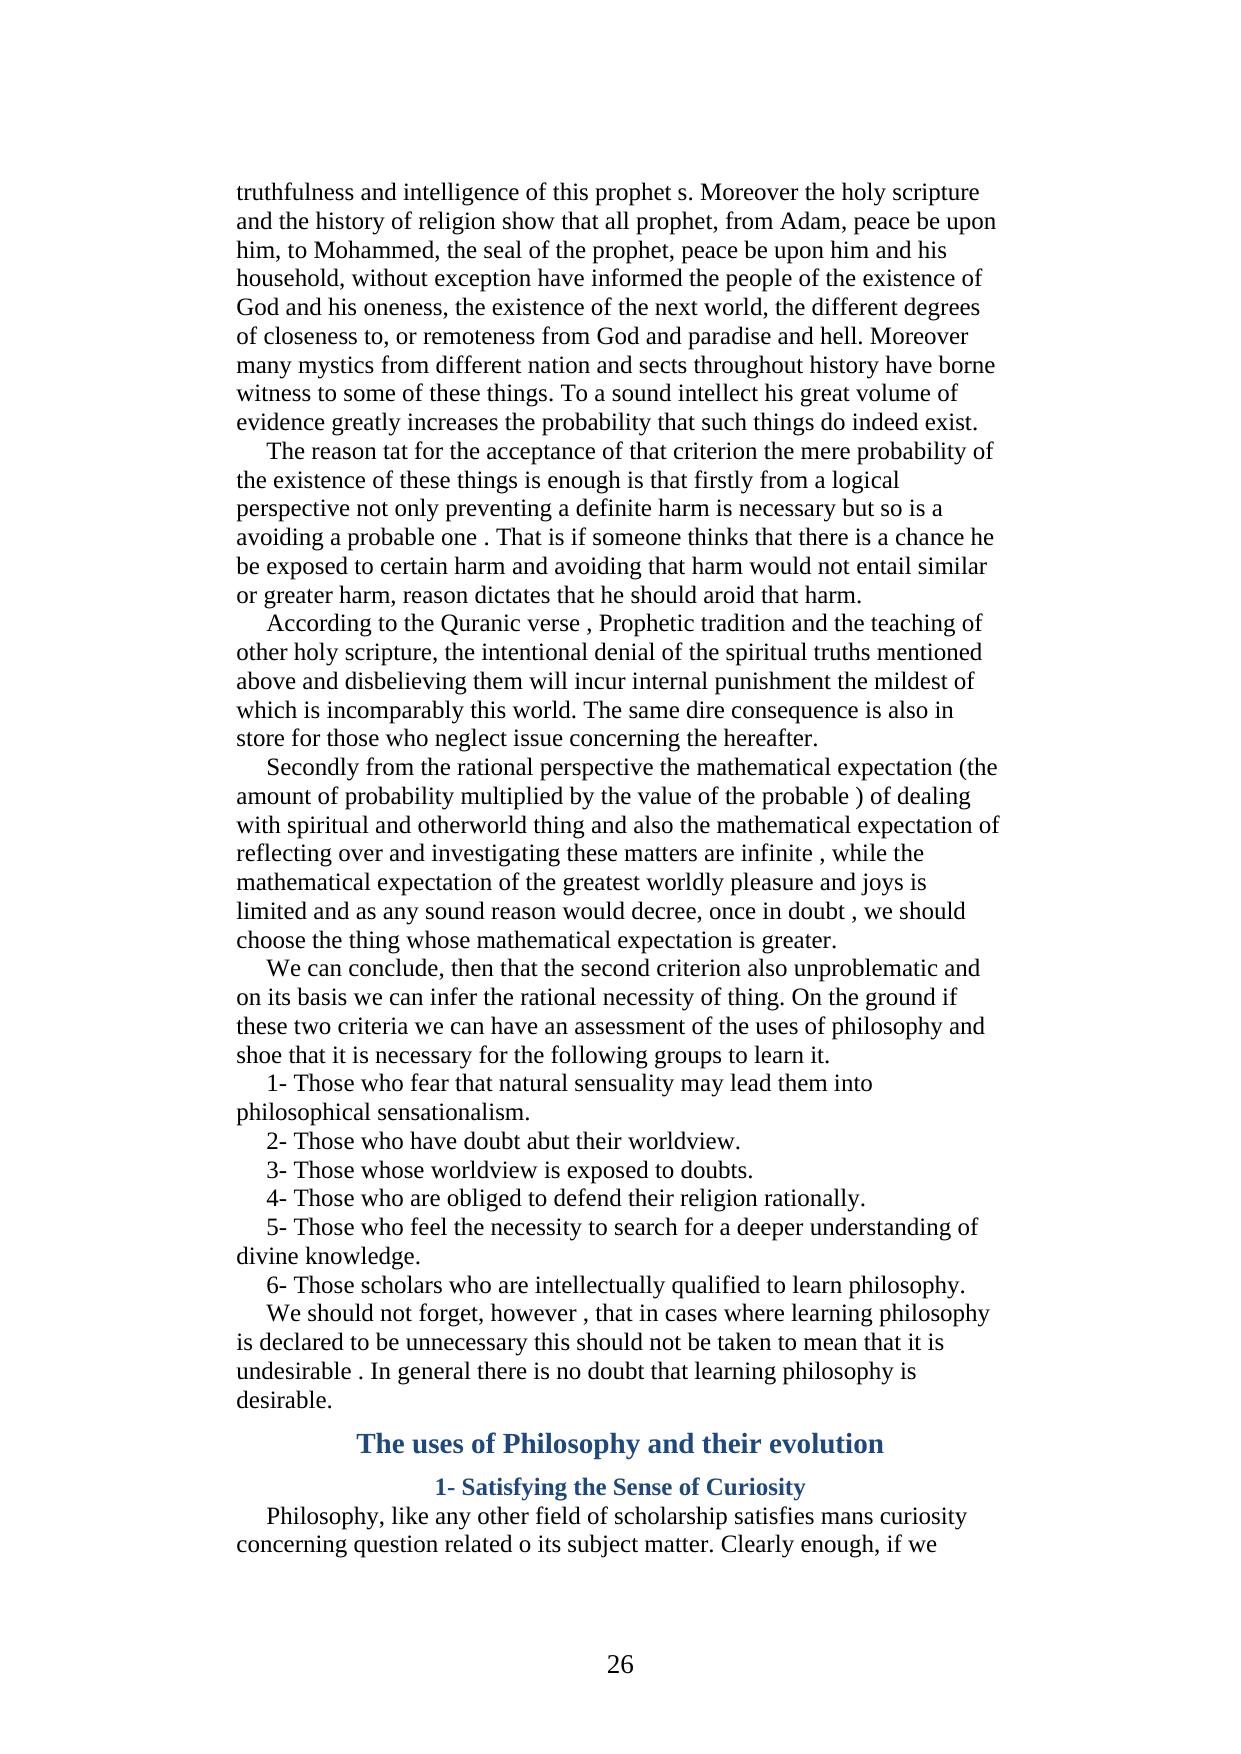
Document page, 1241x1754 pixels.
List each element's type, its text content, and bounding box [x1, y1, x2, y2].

subtitle The uses of Philosophy and their evolution [236, 1426, 1004, 1459]
subtitle 1- Satisfying the Sense of Curiosity [236, 1472, 1004, 1501]
text 4- Those who are obliged to defend their religion rationally. [236, 1183, 1004, 1212]
text The reason tat for the acceptance of that criterion the mere probability of the existence of these things is enough is that firstly from a logical perspective not only preventing a definite harm is necessary but so is a avoiding a probable one . That is if someone thinks that there is a chance he be exposed to certain harm and avoiding that harm would not entail similar or greater harm, reason dictates that he should aroid that harm. [236, 436, 1004, 608]
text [236, 1501, 1004, 1558]
text 6- Those scholars who are intellectually qualified to learn philosophy. [236, 1270, 1004, 1298]
text 1- Those who fear that natural sensuality may lead them into philosophical sensationalism. [236, 1068, 1004, 1126]
text Secondly from the rational perspective the mathematical expectation (the amount of probability multiplied by the value of the probable ) of dealing with spiritual and otherworld thing and also the mathematical expectation of reflecting over and investigating these matters are infinite , while the mathematical expectation of the greatest worldly pleasure and joys is limited and as any sound reason would decree, once in doubt , we should choose the thing whose mathematical expectation is greater. [236, 752, 1004, 953]
text We should not forget, however , that in cases where learning philosophy is declared to be unnecessary this should not be taken to mean that it is undesirable . In general there is no doubt that learning philosophy is desirable. [236, 1298, 1004, 1413]
text 5- Those who feel the necessity to search for a deeper understanding of divine knowledge. [236, 1212, 1004, 1270]
text We can conclude, then that the second criterion also unproblematic and on its basis we can infer the rational necessity of thing. On the ground if these two criteria we can have an assessment of the uses of philosophy and shoe that it is necessary for the following groups to learn it. [236, 953, 1004, 1068]
text 3- Those whose worldview is exposed to doubts. [236, 1155, 1004, 1183]
text According to the Quranic verse , Prophetic tradition and the teaching of other holy scripture, the intentional denial of the spiritual truths mentioned above and disbelieving them will incur internal punishment the mildest of which is incomparably this world. The same dire consequence is also in store for those who neglect issue concerning the hereafter. [236, 608, 1004, 752]
text 2- Those who have doubt abut their worldview. [236, 1126, 1004, 1155]
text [236, 177, 1004, 436]
